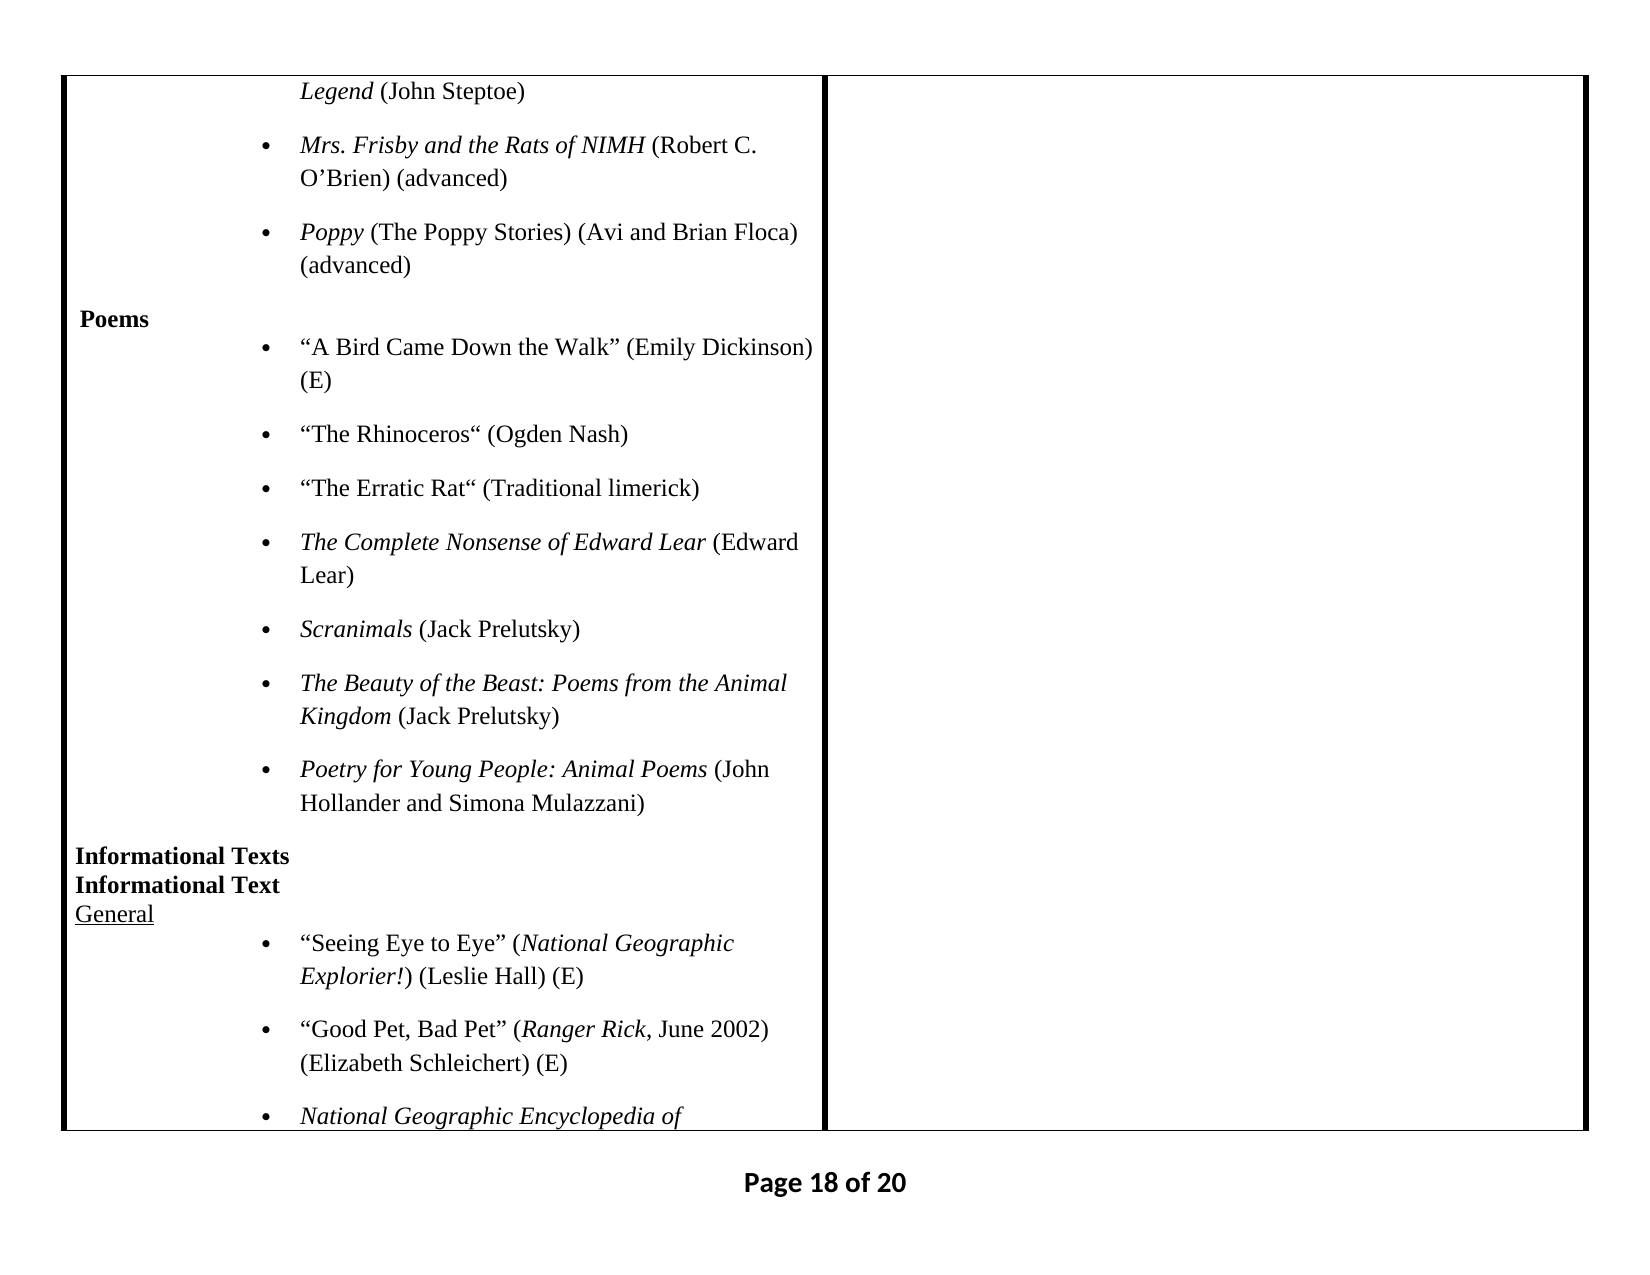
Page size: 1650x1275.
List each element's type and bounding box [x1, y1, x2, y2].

table_cell [67, 76, 822, 1130]
table_cell [828, 76, 1583, 1130]
